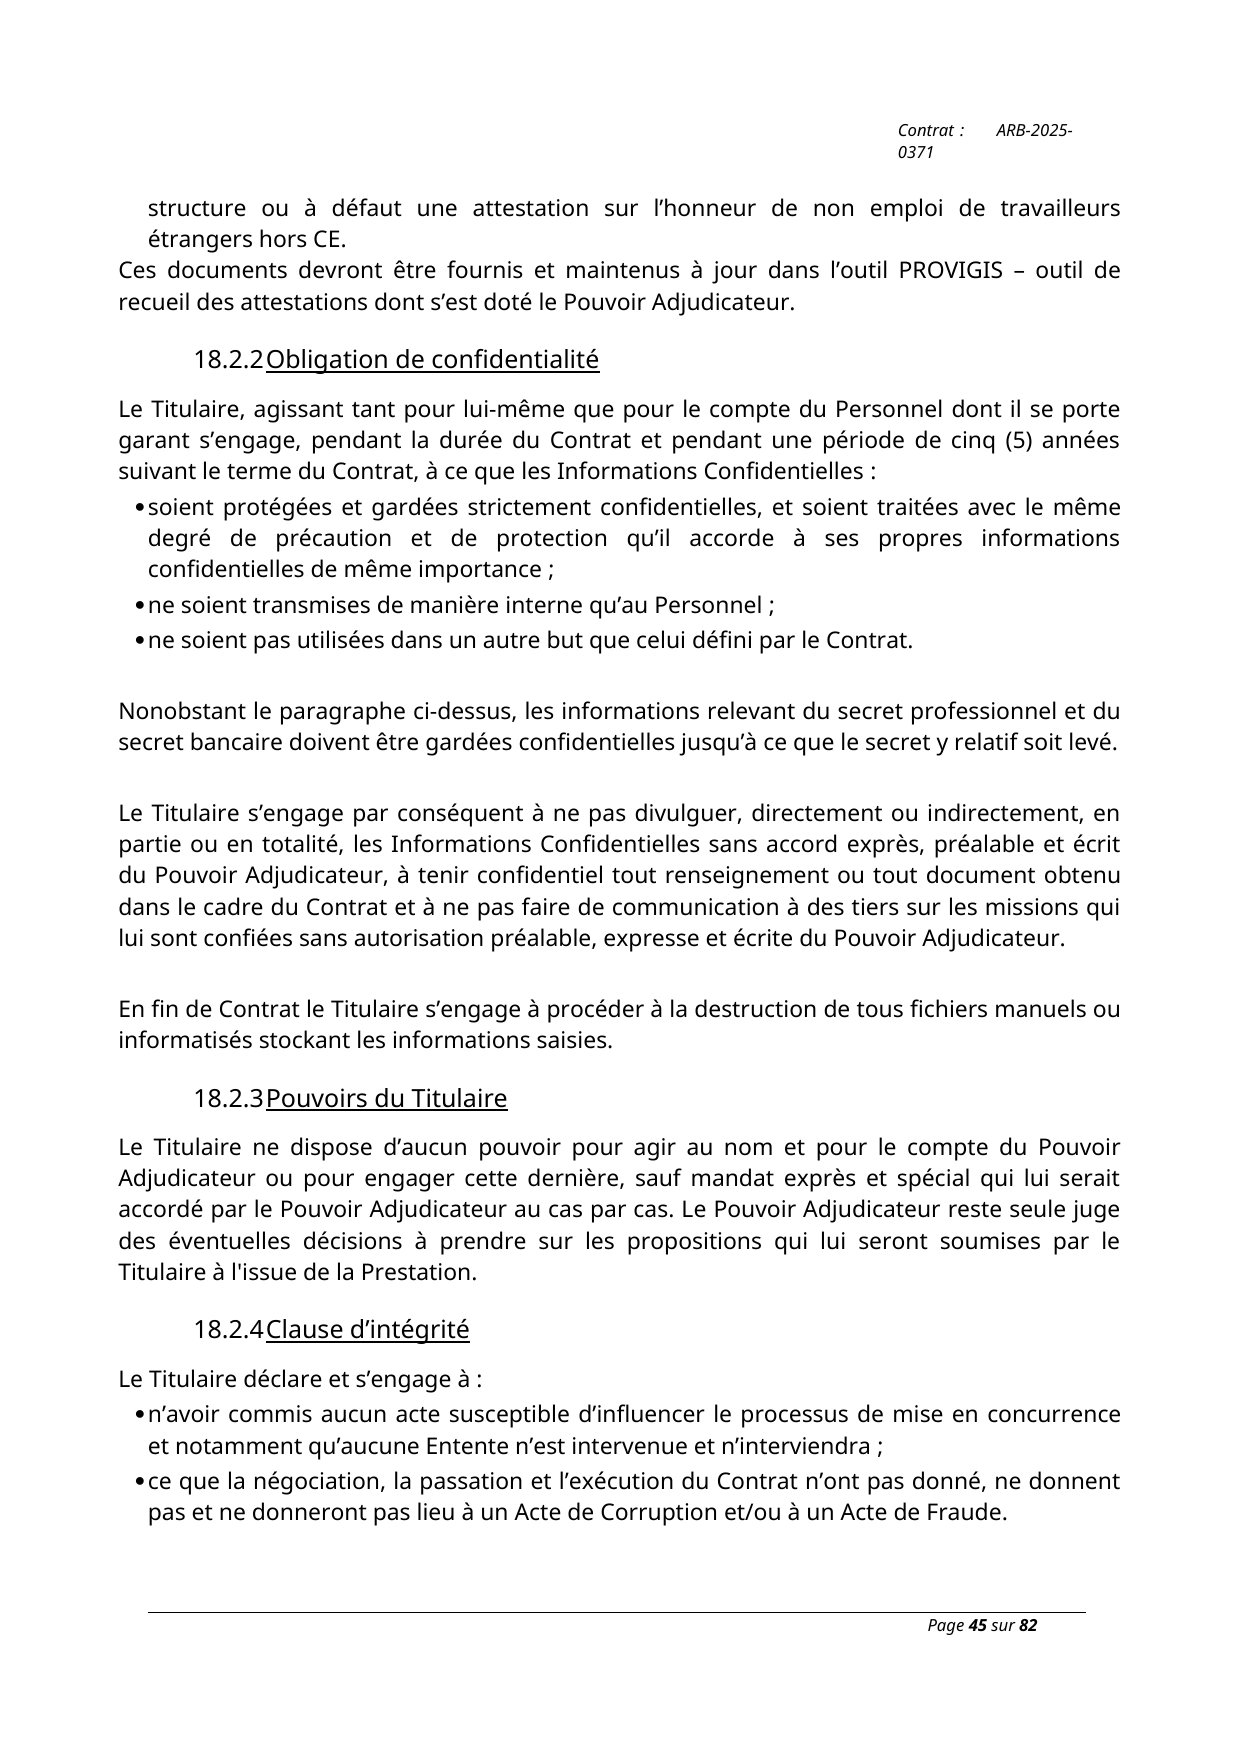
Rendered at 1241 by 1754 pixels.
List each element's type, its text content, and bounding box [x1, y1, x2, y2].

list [136, 192, 1122, 254]
list soient protégées et gardées strictement confidentielles, et soient traitées avec le même degré de précaution et de protection qu’il accorde à ses propres informations confidentielles de même importance ; [136, 491, 1122, 584]
list ne soient pas utilisées dans un autre but que celui défini par le Contrat. [136, 624, 1122, 655]
text Le Titulaire déclare et s’engage à : [118, 1363, 1122, 1394]
text En fin de Contrat le Titulaire s’engage à procéder à la destruction de tous fichiers manuels ou informatisés stockant les informations saisies. [118, 993, 1122, 1055]
list ce que la négociation, la passation et l’exécution du Contrat n’ont pas donné, ne donnent pas et ne donneront pas lieu à un Acte de Corruption et/ou à un Acte de Fraude. [136, 1465, 1122, 1527]
text Pouvoirs du Titulaire [193, 1080, 1122, 1114]
text Ces documents devront être fournis et maintenus à jour dans l’outil PROVIGIS – outil de recueil des attestations dont s’est doté le Pouvoir Adjudicateur. [118, 254, 1122, 317]
text Clause d’intégrité [193, 1312, 1122, 1346]
text Le Titulaire s’engage par conséquent à ne pas divulguer, directement ou indirectement, en partie ou en totalité, les Informations Confidentielles sans accord exprès, préalable et écrit du Pouvoir Adjudicateur, à tenir confidentiel tout renseignement ou tout document obtenu dans le cadre du Contrat et à ne pas faire de communication à des tiers sur les missions qui lui sont confiées sans autorisation préalable, expresse et écrite du Pouvoir Adjudicateur. [118, 797, 1122, 953]
text Le Titulaire ne dispose d’aucun pouvoir pour agir au nom et pour le compte du Pouvoir Adjudicateur ou pour engager cette dernière, sauf mandat exprès et spécial qui lui serait accordé par le Pouvoir Adjudicateur au cas par cas. Le Pouvoir Adjudicateur reste seule juge des éventuelles décisions à prendre sur les propositions qui lui seront soumises par le Titulaire à l'issue de la Prestation. [118, 1131, 1122, 1287]
text Obligation de confidentialité [193, 342, 1122, 376]
list n’avoir commis aucun acte susceptible d’influencer le processus de mise en concurrence et notamment qu’aucune Entente n’est intervenue et n’interviendra ; [136, 1398, 1122, 1461]
text Le Titulaire, agissant tant pour lui-même que pour le compte du Personnel dont il se porte garant s’engage, pendant la durée du Contrat et pendant une période de cinq (5) années suivant le terme du Contrat, à ce que les Informations Confidentielles : [118, 393, 1122, 486]
list ne soient transmises de manière interne qu’au Personnel ; [136, 588, 1122, 620]
text Nonobstant le paragraphe ci-dessus, les informations relevant du secret professionnel et du secret bancaire doivent être gardées confidentielles jusqu’à ce que le secret y relatif soit levé. [118, 695, 1122, 757]
